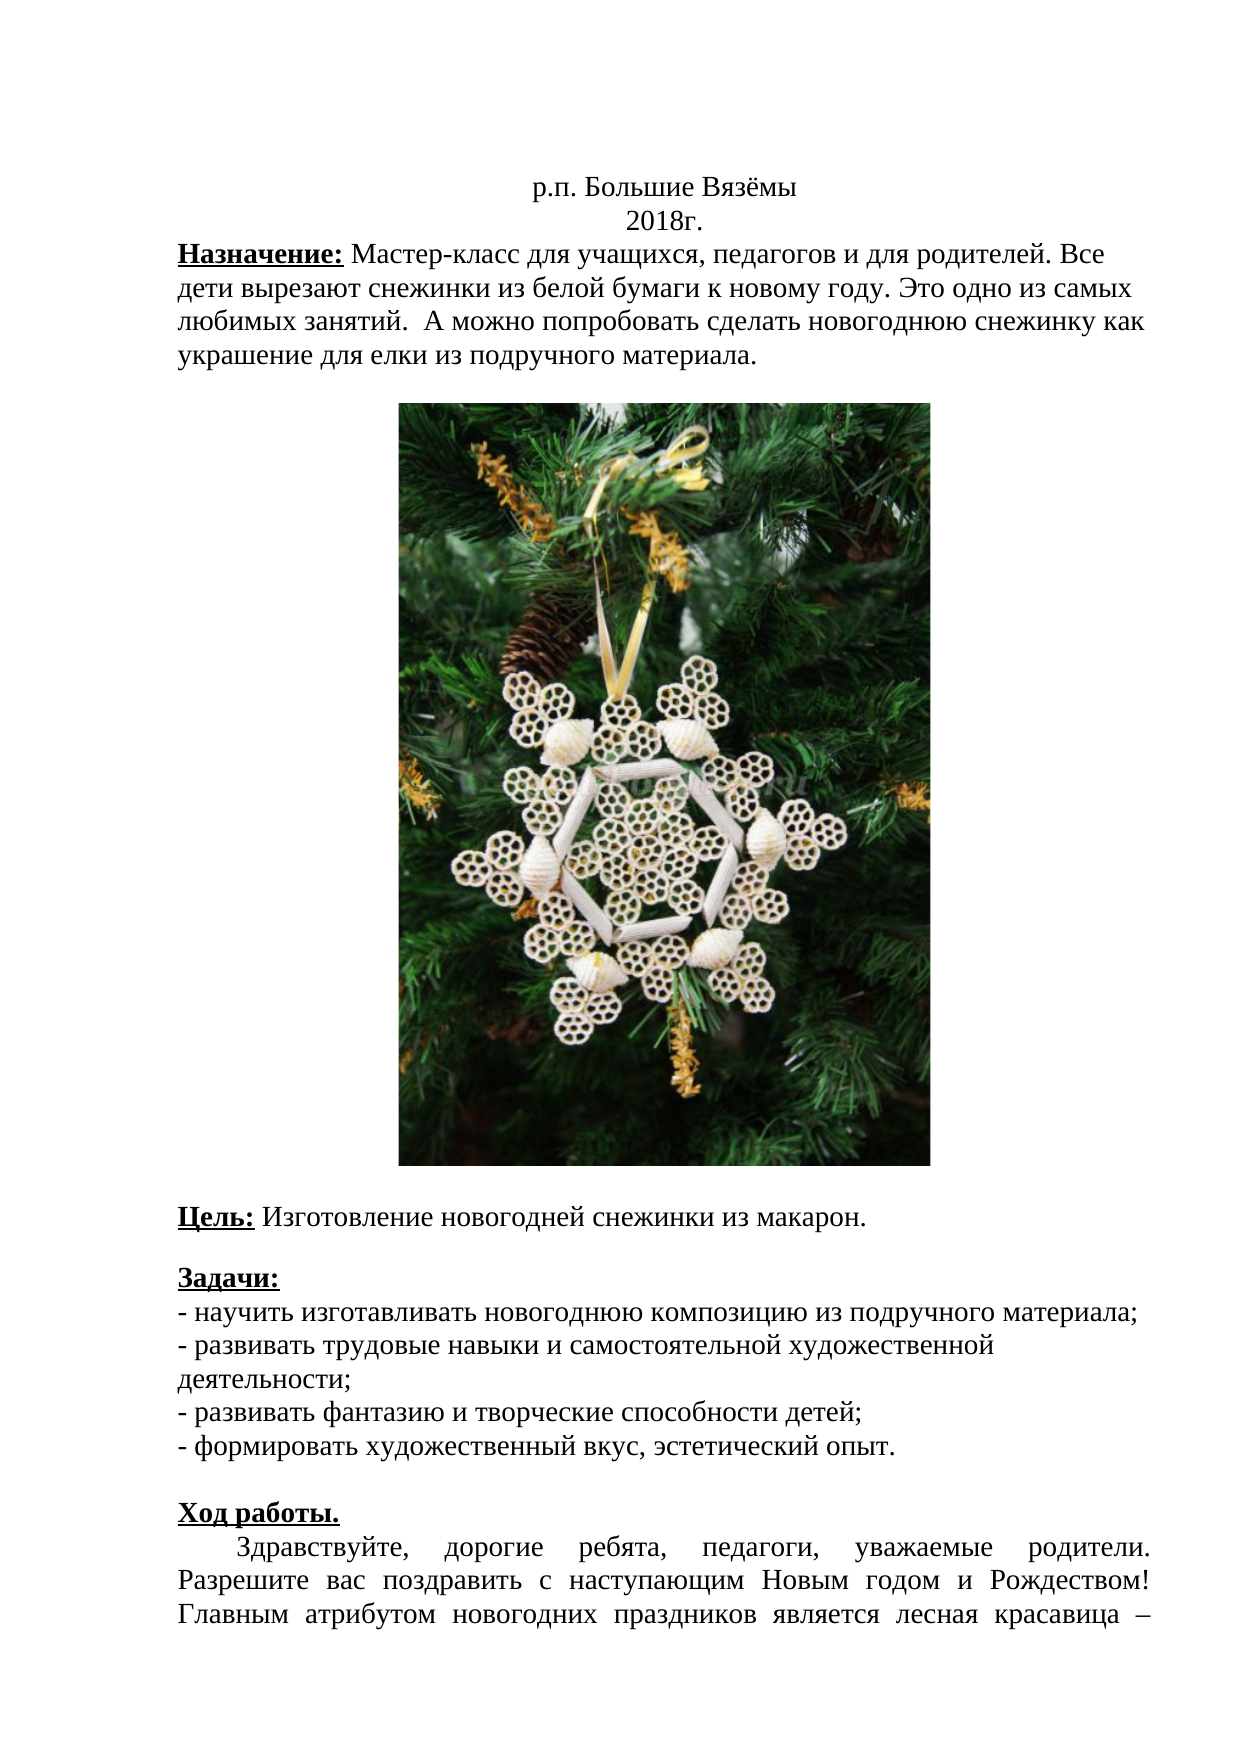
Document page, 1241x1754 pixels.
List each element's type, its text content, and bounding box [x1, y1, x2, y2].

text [177, 1529, 1152, 1629]
picture [398, 403, 931, 1166]
text Назначение: Мастер-класс для учащихся, педагогов и для родителей. Все дети вырезают снежинки из белой бумаги к новому году. Это одно из самых любимых занятий. А можно попробовать сделать новогоднюю снежинку как украшение для елки из подручного материала. [177, 236, 1152, 370]
text Ход работы. [177, 1495, 1152, 1529]
text Цель: Изготовление новогодней снежинки из макарон. [177, 1199, 1152, 1260]
text р.п. Большие Вязёмы [177, 169, 1152, 203]
text Задачи: - научить изготавливать новогоднюю композицию из подручного материала; - развивать трудовые навыки и самостоятельной художественной деятельности; - развивать фантазию и творческие способности детей; - формировать художественный вкус, эстетический опыт. [177, 1260, 1152, 1462]
text 2018г. [177, 203, 1152, 236]
